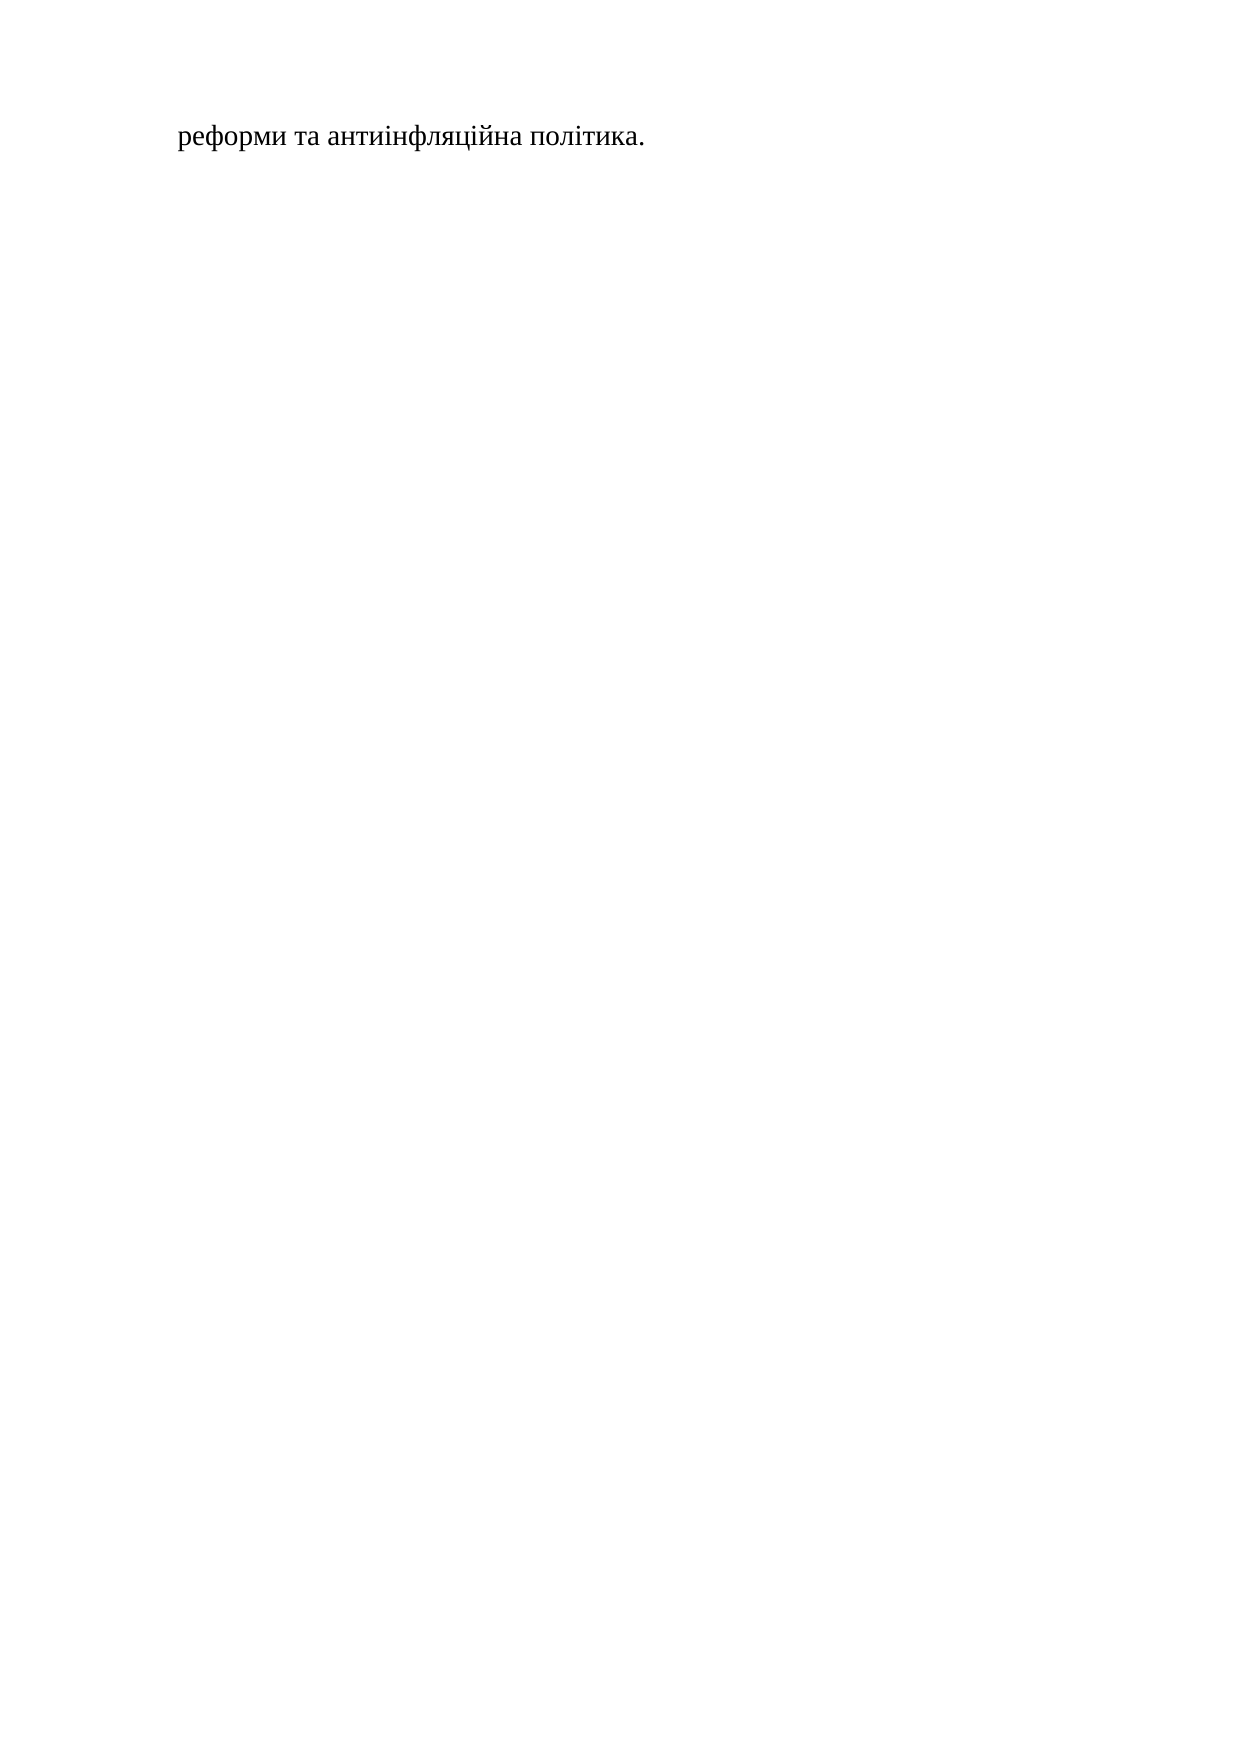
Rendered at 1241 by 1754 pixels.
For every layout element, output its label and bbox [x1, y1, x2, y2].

text [177, 118, 1152, 152]
